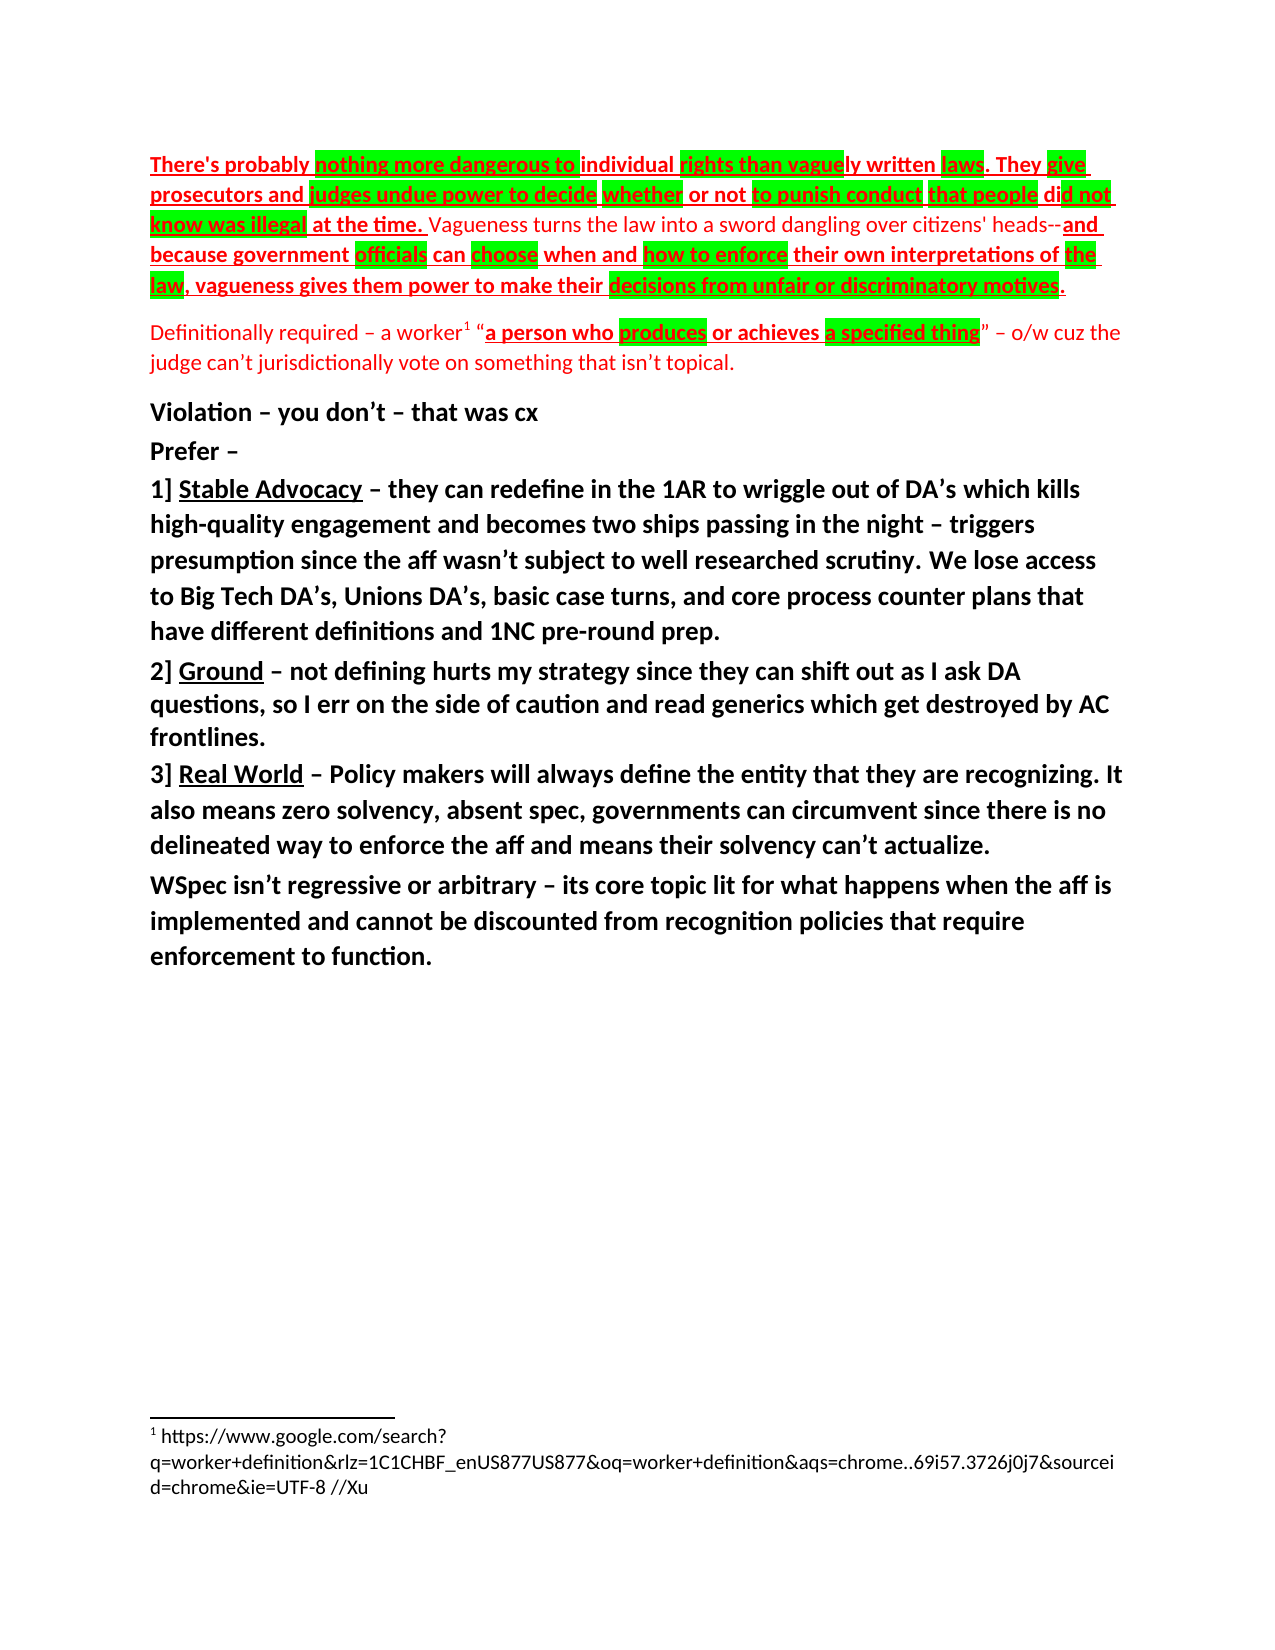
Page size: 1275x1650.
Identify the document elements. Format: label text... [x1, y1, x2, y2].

text There's probably nothing more dangerous to individual rights than vaguely written laws. They give prosecutors and judges undue power to decide whether or not to punish conduct that people did not know was illegal at the time. Vagueness turns the law into a sword dangling over citizens' heads--and because government officials can choose when and how to enforce their own interpretations of the law, vagueness gives them power to make their decisions from unfair or discriminatory motives. [150, 150, 1125, 299]
subtitle 3] Real World – Policy makers will always define the entity that they are recognizing. It also means zero solvency, absent spec, governments can circumvent since there is no delineated way to enforce the aff and means their solvency can’t actualize. [150, 757, 1125, 862]
text Definitionally required – a worker “a person who produces or achieves a specified thing” – o/w cuz the judge can’t jurisdictionally vote on something that isn’t topical. [150, 318, 1125, 376]
subtitle Violation – you don’t – that was cx [150, 395, 1125, 428]
subtitle WSpec isn’t regressive or arbitrary – its core topic lit for what happens when the aff is implemented and cannot be discounted from recognition policies that require enforcement to function. [150, 868, 1125, 973]
subtitle 2] Ground – not defining hurts my strategy since they can shift out as I ask DA questions, so I err on the side of caution and read generics which get destroyed by AC frontlines. [150, 654, 1125, 753]
subtitle Prefer – [150, 434, 1125, 468]
subtitle 1] Stable Advocacy – they can redefine in the 1AR to wriggle out of DA’s which kills high-quality engagement and becomes two ships passing in the night – triggers presumption since the aff wasn’t subject to well researched scrutiny. We lose access to Big Tech DA’s, Unions DA’s, basic case turns, and core process counter plans that have different definitions and 1NC pre-round prep. [150, 472, 1125, 647]
